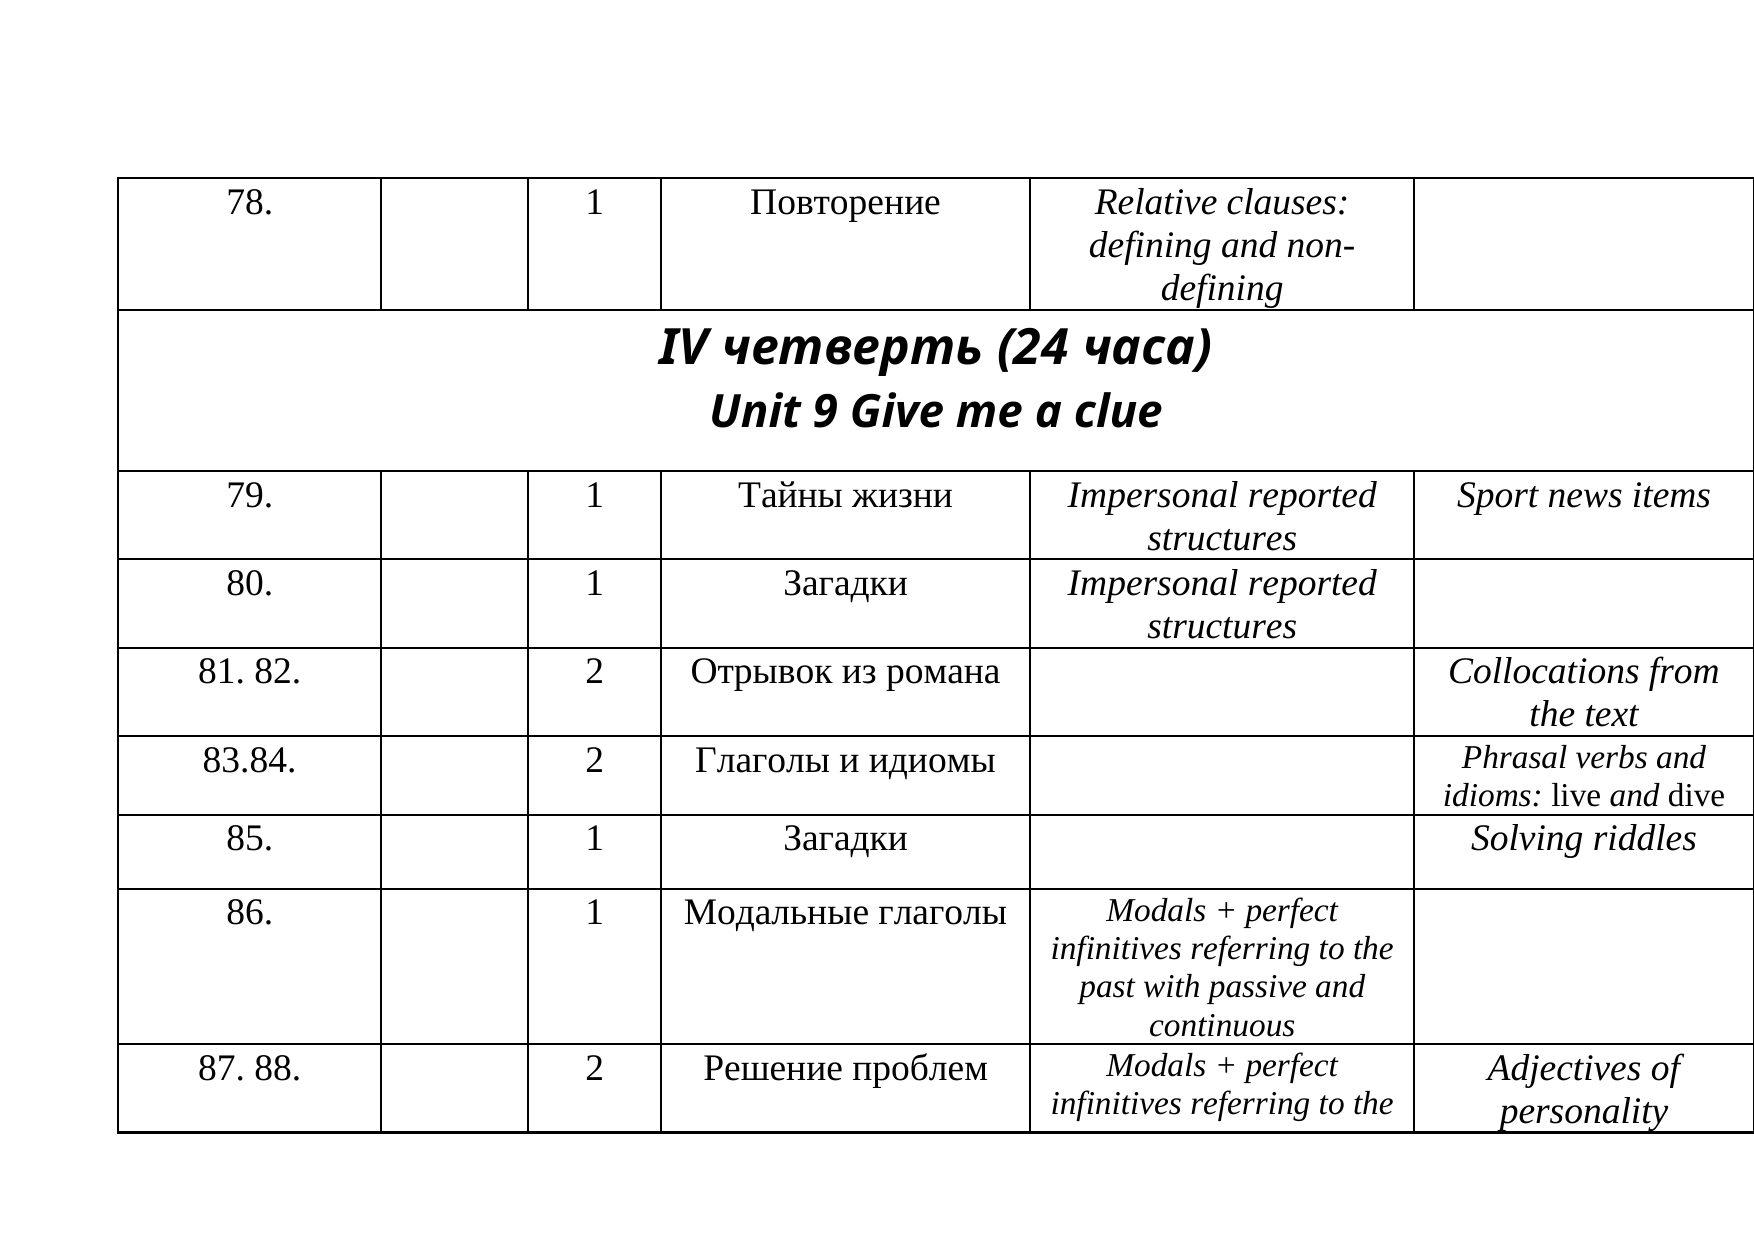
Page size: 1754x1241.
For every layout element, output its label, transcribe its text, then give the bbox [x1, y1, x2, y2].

table_cell [382, 649, 527, 735]
table_cell 1 [529, 179, 660, 309]
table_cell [1415, 1045, 1753, 1131]
table_cell 2 [529, 737, 660, 814]
table_cell Тайны жизни [662, 472, 1029, 558]
table_cell [382, 560, 527, 647]
table_cell 78. [119, 179, 380, 309]
table_cell 2 [529, 1045, 660, 1131]
table_cell Отрывок из романа [662, 649, 1029, 735]
table_cell Impersonal reported structures [1031, 472, 1413, 558]
table_cell 81. 82. [119, 649, 380, 735]
table_cell [1415, 560, 1753, 647]
table_cell [1415, 179, 1753, 309]
table_cell Phrasal verbs and idioms: live and dive [1415, 737, 1753, 814]
table_cell 87. 88. [119, 1045, 380, 1131]
table_cell 2 [529, 649, 660, 735]
table_cell [1031, 649, 1413, 735]
table_cell Загадки [662, 560, 1029, 647]
table_cell [382, 737, 527, 814]
table_cell Загадки [662, 816, 1029, 888]
table_cell 80. [119, 560, 380, 647]
table_cell IV четверть (24 часа) Unit 9 Give me a clue [119, 311, 1753, 470]
table_cell 86. [119, 890, 380, 1043]
table_cell Relative clauses: defining and non-defining [1031, 179, 1413, 309]
table_cell Модальные глаголы [662, 890, 1029, 1043]
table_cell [1031, 890, 1413, 1043]
table_cell Impersonal reported structures [1031, 560, 1413, 647]
table_cell Решение проблем [662, 1045, 1029, 1131]
table_cell [382, 472, 527, 558]
table_cell [382, 1045, 527, 1131]
table_cell [382, 179, 527, 309]
table_cell 79. [119, 472, 380, 558]
table_cell [1415, 890, 1753, 1043]
table_cell 83.84. [119, 737, 380, 814]
table_cell 1 [529, 560, 660, 647]
table_cell Повторение [662, 179, 1029, 309]
table_cell 1 [529, 890, 660, 1043]
table_cell Solving riddles [1415, 816, 1753, 888]
table_cell [382, 816, 527, 888]
table_cell 85. [119, 816, 380, 888]
table_cell [1031, 737, 1413, 814]
table_cell [382, 890, 527, 1043]
table_cell 1 [529, 816, 660, 888]
table_cell Sport news items [1415, 472, 1753, 558]
table_cell 1 [529, 472, 660, 558]
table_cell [1031, 1045, 1413, 1131]
table_cell [1031, 816, 1413, 888]
table_cell Глаголы и идиомы [662, 737, 1029, 814]
table_cell Collocations from the text [1415, 649, 1753, 735]
